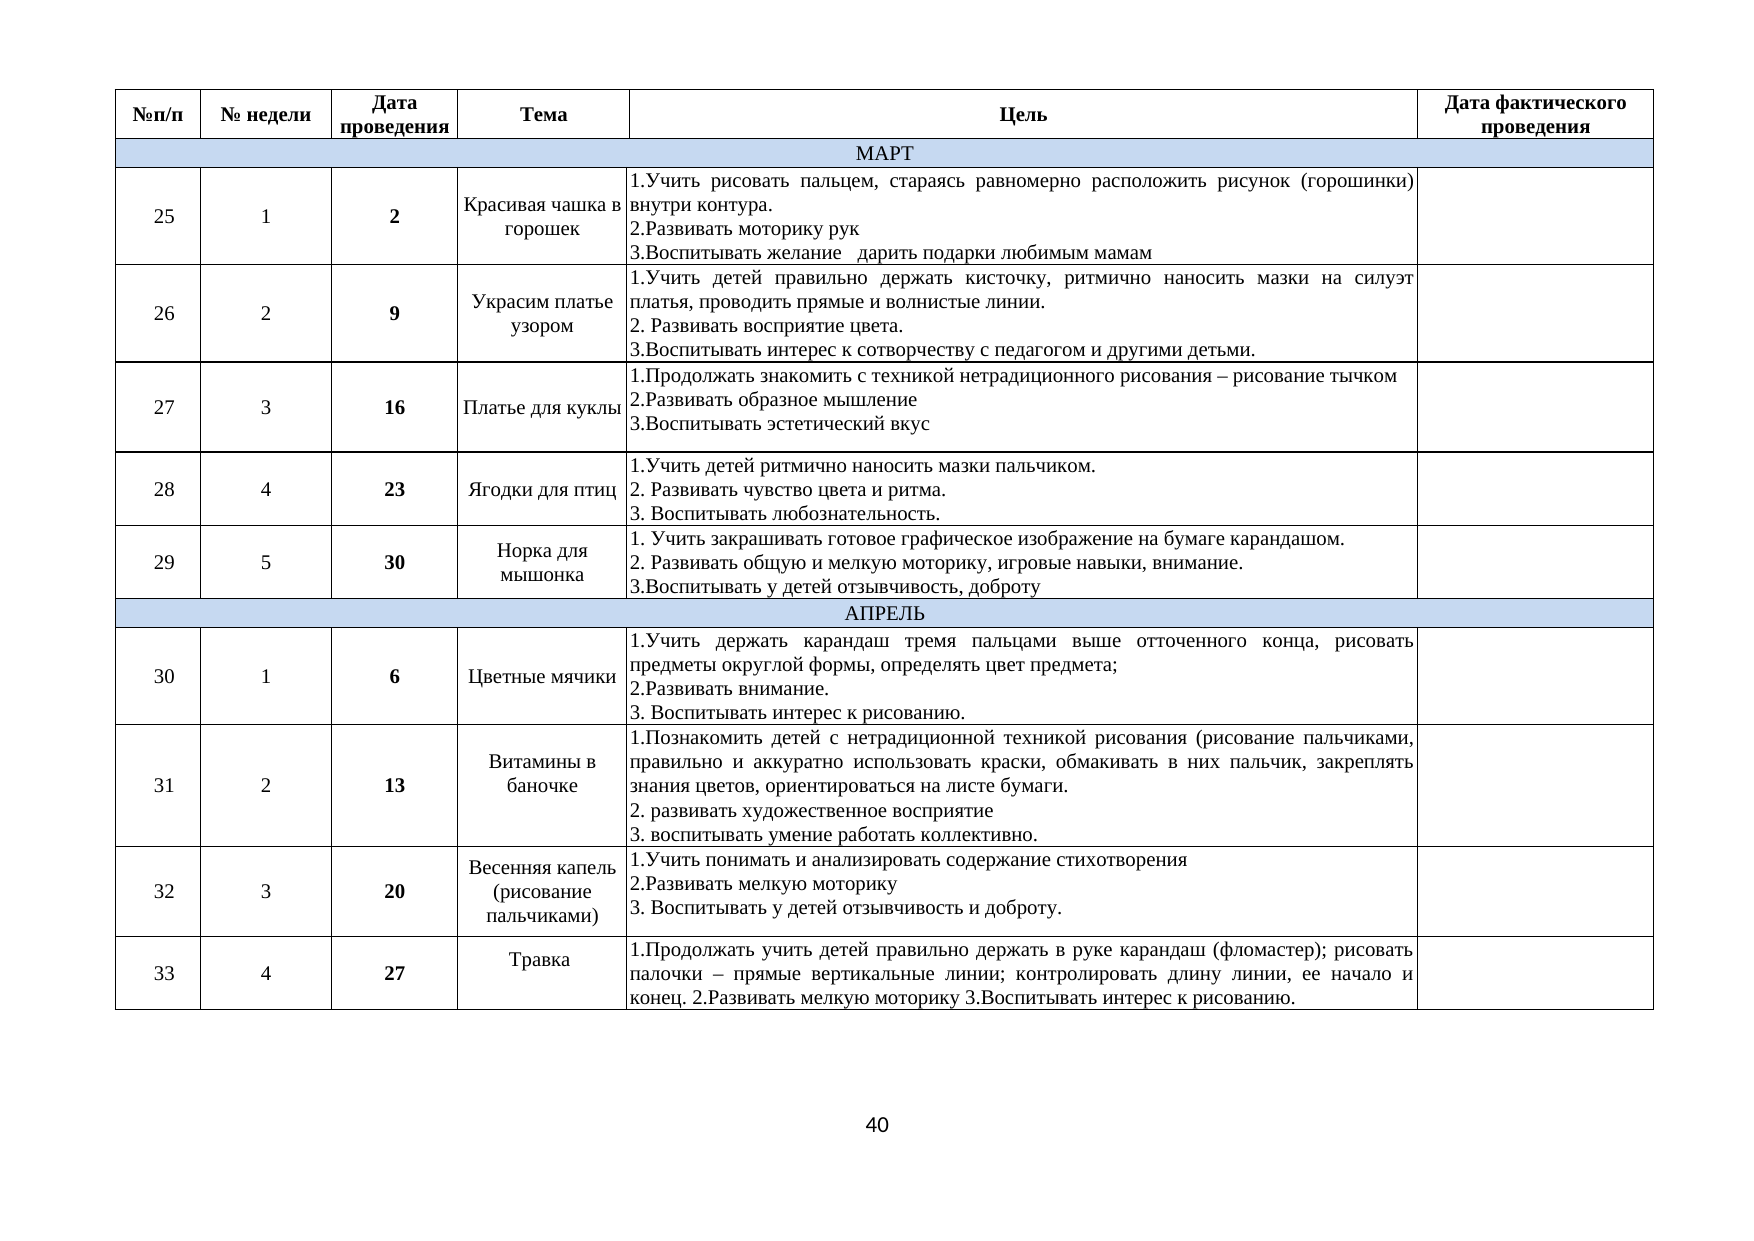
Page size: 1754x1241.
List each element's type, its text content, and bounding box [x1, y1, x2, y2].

table_cell 3 [201, 363, 331, 451]
table_cell 9 [332, 265, 457, 361]
table_cell [116, 265, 200, 361]
table_cell Украсим платье узором [458, 265, 626, 361]
table_cell [1418, 363, 1653, 451]
table_cell 1 [201, 168, 331, 264]
table_header №п/п [116, 90, 200, 138]
table_cell 13 [332, 725, 457, 846]
table_cell 1.Учить держать карандаш тремя пальцами выше отточенного конца, рисовать предметы округлой формы, определять цвет предмета; 2.Развивать внимание. 3. Воспитывать интерес к рисованию. [627, 628, 1417, 724]
table_cell [1418, 526, 1653, 598]
table_cell [116, 453, 200, 525]
table_header № недели [201, 90, 331, 138]
table_cell АПРЕЛЬ [116, 599, 1653, 627]
table_cell 16 [332, 363, 457, 451]
table_cell 1.Познакомить детей с нетрадиционной техникой рисования (рисование пальчиками, правильно и аккуратно использовать краски, обмакивать в них пальчик, закреплять знания цветов, ориентироваться на листе бумаги. 2. развивать художественное восприятие 3. воспитывать умение работать коллективно. [627, 725, 1417, 846]
table_cell [1418, 168, 1653, 264]
table_cell 6 [332, 628, 457, 724]
table_cell 1.Продолжать знакомить с техникой нетрадиционного рисования – рисование тычком 2.Развивать образное мышление 3.Воспитывать эстетический вкус [627, 363, 1417, 451]
table_cell 27 [332, 937, 457, 1009]
table_cell 1 [201, 628, 331, 724]
table_cell [1418, 265, 1653, 361]
table_cell 1.Продолжать учить детей правильно держать в руке карандаш (фломастер); рисовать палочки – прямые вертикальные линии; контролировать длину линии, ее начало и конец. 2.Развивать мелкую моторику 3.Воспитывать интерес к рисованию. [627, 937, 1417, 1009]
table_cell [116, 363, 200, 451]
table_cell [1418, 725, 1653, 846]
table_cell Витамины в баночке [458, 725, 626, 846]
table_cell Норка для мышонка [458, 526, 626, 598]
table_cell [1418, 453, 1653, 525]
table_cell [116, 168, 200, 264]
table_cell 1.Учить детей ритмично наносить мазки пальчиком. 2. Развивать чувство цвета и ритма. 3. Воспитывать любознательность. [627, 453, 1417, 525]
table_cell 3 [201, 847, 331, 936]
table_cell 30 [332, 526, 457, 598]
table_cell [1418, 628, 1653, 724]
table_header Дата проведения [332, 90, 457, 138]
table_cell 4 [201, 453, 331, 525]
table_cell [116, 526, 200, 598]
table_cell [1418, 847, 1653, 936]
table_cell Красивая чашка в горошек [458, 168, 626, 264]
table_cell Весенняя капель (рисование пальчиками) [458, 847, 626, 936]
table_header Дата фактического проведения [1418, 90, 1653, 138]
table_header Тема [458, 90, 629, 138]
table_cell 5 [201, 526, 331, 598]
table_cell [1418, 937, 1653, 1009]
table_cell 2 [332, 168, 457, 264]
table_cell МАРТ [116, 139, 1653, 167]
table_cell 1.Учить детей правильно держать кисточку, ритмично наносить мазки на силуэт платья, проводить прямые и волнистые линии. 2. Развивать восприятие цвета. 3.Воспитывать интерес к сотворчеству с педагогом и другими детьми. [627, 265, 1417, 361]
table_cell 2 [201, 725, 331, 846]
table_cell Цветные мячики [458, 628, 626, 724]
table_cell 4 [201, 937, 331, 1009]
table_cell 20 [332, 847, 457, 936]
table_cell [116, 725, 200, 846]
table_cell 2 [201, 265, 331, 361]
table_cell Травка [458, 937, 626, 1009]
table_header Цель [630, 90, 1417, 138]
table_cell 1.Учить рисовать пальцем, стараясь равномерно расположить рисунок (горошинки) внутри контура. 2.Развивать моторику рук 3.Воспитывать желание дарить подарки любимым мамам [627, 168, 1417, 264]
table_cell 1. Учить закрашивать готовое графическое изображение на бумаге карандашом. 2. Развивать общую и мелкую моторику, игровые навыки, внимание. 3.Воспитывать у детей отзывчивость, доброту [627, 526, 1417, 598]
table_cell Платье для куклы [458, 363, 626, 451]
table_cell 1.Учить понимать и анализировать содержание стихотворения 2.Развивать мелкую моторику 3. Воспитывать у детей отзывчивость и доброту. [627, 847, 1417, 936]
table_cell 23 [332, 453, 457, 525]
table_cell [116, 628, 200, 724]
table_cell [116, 937, 200, 1009]
table_cell Ягодки для птиц [458, 453, 626, 525]
table_cell [116, 847, 200, 936]
